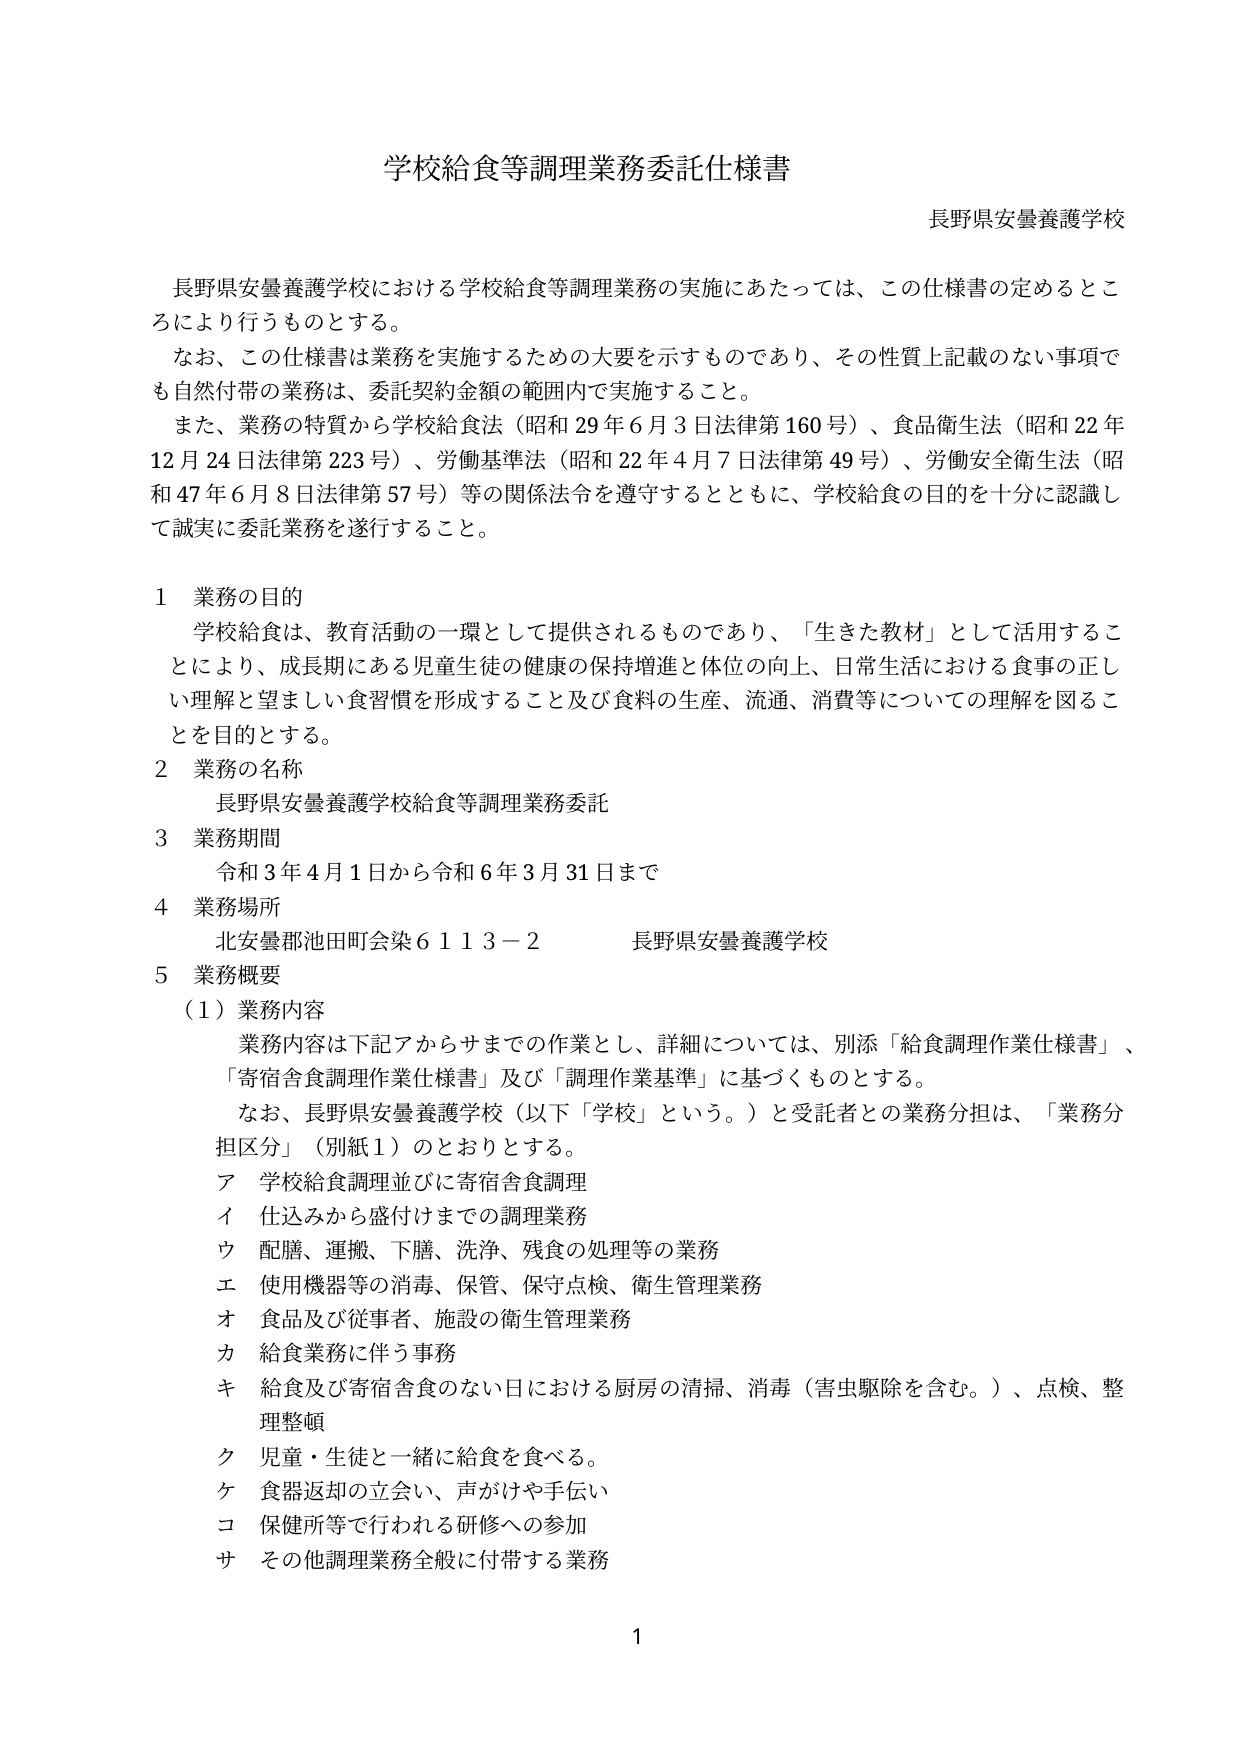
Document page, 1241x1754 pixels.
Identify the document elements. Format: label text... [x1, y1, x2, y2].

text １ 業務の目的 [150, 579, 1125, 613]
text ク 児童・生徒と一緒に給食を食べる。 [150, 1438, 1125, 1473]
text 長野県安曇養護学校における学校給食等調理業務の実施にあたっては、この仕様書の定めるところにより行うものとする。 [150, 269, 1125, 338]
text イ 仕込みから盛付けまでの調理業務 [150, 1198, 1125, 1232]
text （１）業務内容 [150, 991, 1125, 1026]
text ３ 業務期間 [150, 819, 1125, 854]
text ４ 業務場所 [150, 888, 1125, 923]
text 業務内容は下記アからサまでの作業とし、詳細については、別添「給食調理作業仕様書」、「寄宿舎食調理作業仕様書」及び「調理作業基準」に基づくものとする。 [150, 1026, 1125, 1094]
text 令和3年4月1日から令和6年3月31日まで [150, 854, 1125, 888]
text ２ 業務の名称 [150, 751, 1125, 785]
text 北安曇郡池田町会染６１１３－２ 長野県安曇養護学校 [150, 923, 1125, 957]
text 長野県安曇養護学校 [150, 201, 1125, 235]
text ウ 配膳、運搬、下膳、洗浄、残食の処理等の業務 [150, 1232, 1125, 1266]
text 学校給食等調理業務委託仕様書 [150, 132, 1125, 201]
text なお、長野県安曇養護学校（以下「学校」という。）と受託者との業務分担は、「業務分担区分」（別紙１）のとおりとする。 [216, 1094, 1125, 1163]
text 長野県安曇養護学校給食等調理業務委託 [150, 785, 1125, 819]
text また、業務の特質から学校給食法（昭和29年６月３日法律第160号）、食品衛生法（昭和22年12月24日法律第223号）、労働基準法（昭和22年４月７日法律第49号）、労働安全衛生法（昭和47年６月８日法律第57号）等の関係法令を遵守するとともに、学校給食の目的を十分に認識して誠実に委託業務を遂行すること。 [150, 407, 1125, 544]
text 学校給食は、教育活動の一環として提供されるものであり、「生きた教材」として活用することにより、成長期にある児童生徒の健康の保持増進と体位の向上、日常生活における食事の正しい理解と望ましい食習慣を形成すること及び食料の生産、流通、消費等についての理解を図ることを目的とする。 [168, 613, 1125, 751]
text ケ 食器返却の立会い、声がけや手伝い [150, 1473, 1125, 1507]
text ア 学校給食調理並びに寄宿舎食調理 [150, 1163, 1125, 1198]
text エ 使用機器等の消毒、保管、保守点検、衛生管理業務 [150, 1266, 1125, 1301]
text キ 給食及び寄宿舎食のない日における厨房の清掃、消毒（害虫駆除を含む。）、点検、整理整頓 [216, 1369, 1125, 1438]
text オ 食品及び従事者、施設の衛生管理業務 [150, 1301, 1125, 1335]
text サ その他調理業務全般に付帯する業務 [150, 1541, 1125, 1576]
text ５ 業務概要 [150, 957, 1125, 991]
text なお、この仕様書は業務を実施するための大要を示すものであり、その性質上記載のない事項でも自然付帯の業務は、委託契約金額の範囲内で実施すること。 [150, 338, 1125, 407]
text コ 保健所等で行われる研修への参加 [150, 1507, 1125, 1541]
text カ 給食業務に伴う事務 [150, 1335, 1125, 1369]
